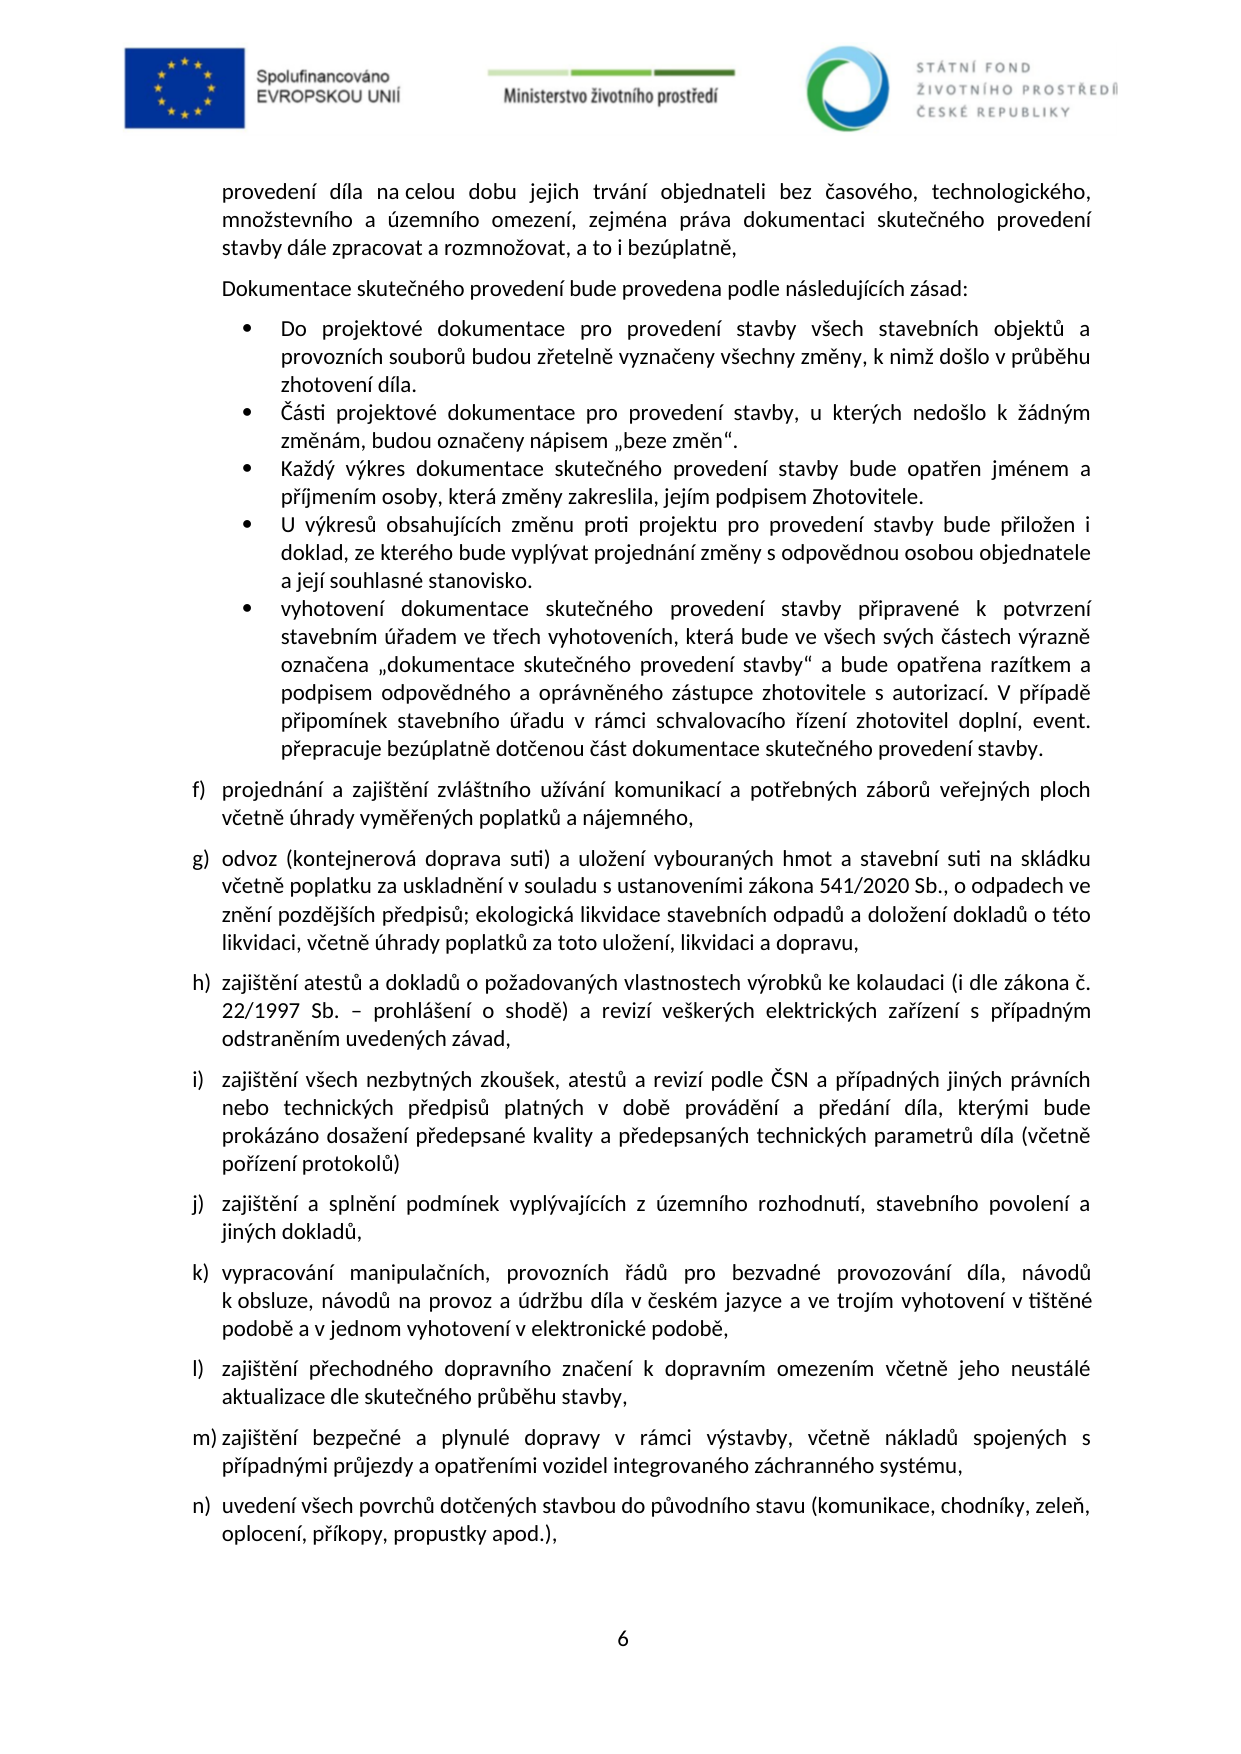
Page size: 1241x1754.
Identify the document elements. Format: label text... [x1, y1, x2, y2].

list vypracování manipulačních, provozních řádů pro bezvadné provozování díla, návodů k obsluze, návodů na provoz a údržbu díla v českém jazyce a ve trojím vyhotovení v tištěné podobě a v jednom vyhotovení v elektronické podobě, [192, 1258, 1092, 1342]
list Každý výkres dokumentace skutečného provedení stavby bude opatřen jménem a příjmením osoby, která změny zakreslila, jejím podpisem Zhotovitele. [243, 454, 1092, 510]
list zajištění a splnění podmínek vyplývajících z územního rozhodnutí, stavebního povolení a jiných dokladů, [192, 1189, 1092, 1245]
list uvedení všech povrchů dotčených stavbou do původního stavu (komunikace, chodníky, zeleň, oplocení, příkopy, propustky apod.), [192, 1492, 1092, 1548]
list odvoz (kontejnerová doprava suti) a uložení vybouraných hmot a stavební suti na skládku včetně poplatku za uskladnění v souladu s ustanoveními zákona 541/2020 Sb., o odpadech ve znění pozdějších předpisů; ekologická likvidace stavebních odpadů a doložení dokladů o této likvidaci, včetně úhrady poplatků za toto uložení, likvidaci a dopravu, [192, 844, 1092, 956]
list Do projektové dokumentace pro provedení stavby všech stavebních objektů a provozních souborů budou zřetelně vyznačeny všechny změny, k nimž došlo v průběhu zhotovení díla. [243, 314, 1092, 398]
list zajištění bezpečné a plynulé dopravy v rámci výstavby, včetně nákladů spojených s případnými průjezdy a opatřeními vozidel integrovaného záchranného systému, [192, 1423, 1092, 1479]
list zajištění atestů a dokladů o požadovaných vlastnostech výrobků ke kolaudaci (i dle zákona č. 22/1997 Sb. – prohlášení o shodě) a revizí veškerých elektrických zařízení s případným odstraněním uvedených závad, [192, 968, 1092, 1052]
text Dokumentace skutečného provedení bude provedena podle následujících zásad: [222, 274, 1092, 302]
list zajištění přechodného dopravního značení k dopravním omezením včetně jeho neustálé aktualizace dle skutečného průběhu stavby, [192, 1354, 1092, 1411]
list U výkresů obsahujících změnu proti projektu pro provedení stavby bude přiložen i doklad, ze kterého bude vyplývat projednání změny s odpovědnou osobou objednatele a její souhlasné stanovisko. [243, 510, 1092, 594]
list projednání a zajištění zvláštního užívání komunikací a potřebných záborů veřejných ploch včetně úhrady vyměřených poplatků a nájemného, [192, 775, 1092, 831]
list Části projektové dokumentace pro provedení stavby, u kterých nedošlo k žádným změnám, budou označeny nápisem „beze změn“. [243, 398, 1092, 454]
list vyhotovení dokumentace skutečného provedení stavby připravené k potvrzení stavebním úřadem ve třech vyhotoveních, která bude ve všech svých částech výrazně označena „dokumentace skutečného provedení stavby“ a bude opatřena razítkem a podpisem odpovědného a oprávněného zástupce zhotovitele s autorizací. V případě připomínek stavebního úřadu v rámci schvalovacího řízení zhotovitel doplní, event. přepracuje bezúplatně dotčenou část dokumentace skutečného provedení stavby. [243, 594, 1092, 763]
picture [122, 42, 1118, 136]
list zajištění všech nezbytných zkoušek, atestů a revizí podle ČSN a případných jiných právních nebo technických předpisů platných v době provádění a předání díla, kterými bude prokázáno dosažení předepsané kvality a předepsaných technických parametrů díla (včetně pořízení protokolů) [192, 1065, 1092, 1177]
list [192, 177, 1092, 261]
